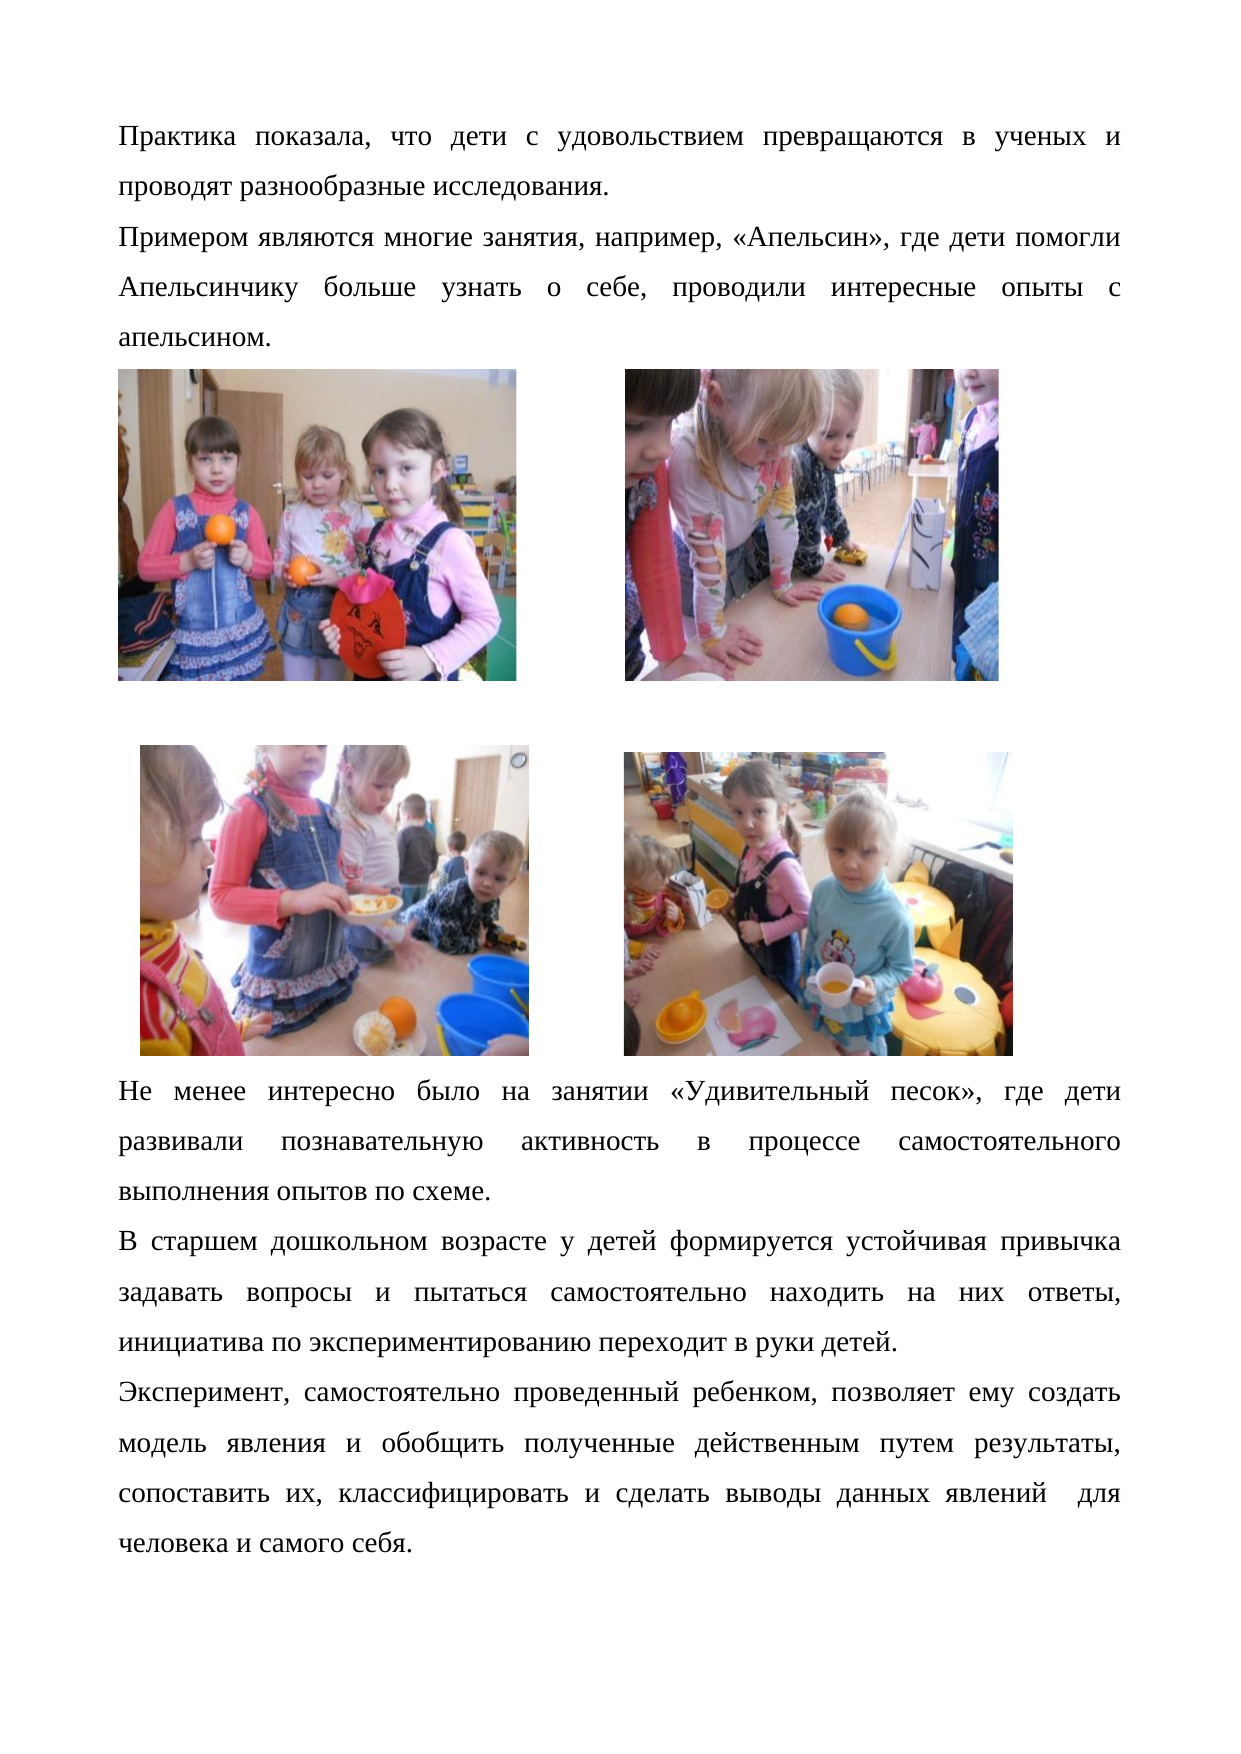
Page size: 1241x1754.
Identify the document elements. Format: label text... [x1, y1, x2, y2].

text В старшем дошкольном возрасте у детей формируется устойчивая привычка задавать вопросы и пытаться самостоятельно находить на них ответы, инициатива по экспериментированию переходит в руки детей. [118, 1223, 1122, 1358]
picture [140, 745, 529, 1056]
picture [118, 369, 517, 681]
text Эксперимент, самостоятельно проведенный ребенком, позволяет ему создать модель явления и обобщить полученные действенным путем результаты, сопоставить их, классифицировать и сделать выводы данных явлений для человека и самого себя. [118, 1374, 1122, 1559]
picture [623, 752, 1013, 1056]
text Примером являются многие занятия, например, «Апельсин», где дети помогли Апельсинчику больше узнать о себе, проводили интересные опыты с апельсином. [118, 219, 1122, 353]
picture [625, 369, 999, 681]
text Практика показала, что дети с удовольствием превращаются в ученых и проводят разнообразные исследования. [118, 118, 1122, 202]
text Не менее интересно было на занятии «Удивительный песок», где дети развивали познавательную активность в процессе самостоятельного выполнения опытов по схеме. [118, 1073, 1122, 1207]
